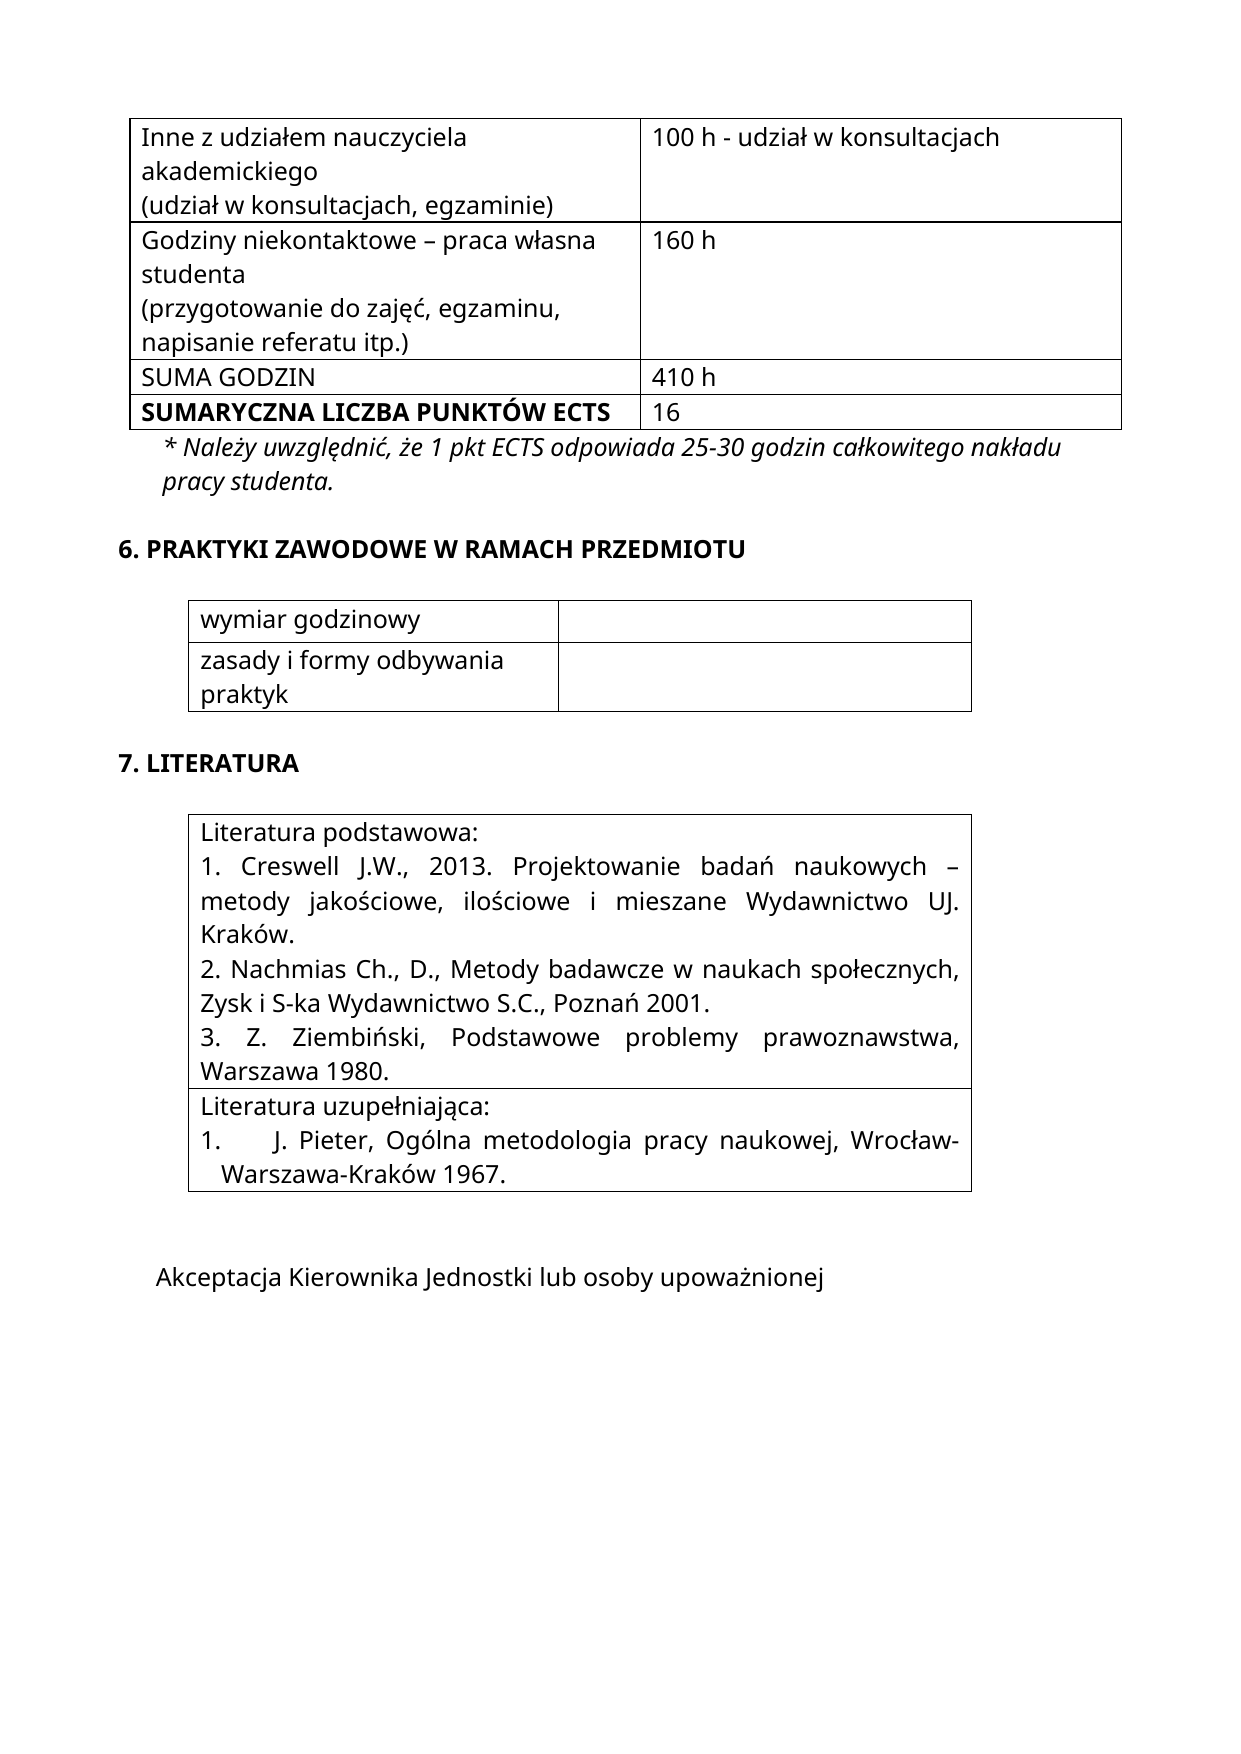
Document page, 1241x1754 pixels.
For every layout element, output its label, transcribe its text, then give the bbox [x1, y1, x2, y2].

table_cell [559, 643, 971, 711]
table_cell 16 [641, 395, 1121, 429]
table_header Literatura podstawowa: 1. Creswell J.W., 2013. Projektowanie badań naukowych – metody jakościowe, ilościowe i mieszane Wydawnictwo UJ. Kraków. 2. Nachmias Ch., D., Metody badawcze w naukach społecznych, Zysk i S-ka Wydawnictwo S.C., Poznań 2001. 3. Z. Ziembiński, Podstawowe problemy prawoznawstwa, Warszawa 1980. [189, 815, 971, 1087]
text 7. LITERATURA [118, 746, 1122, 780]
table_cell Literatura uzupełniająca: J. Pieter, Ogólna metodologia pracy naukowej, Wrocław-Warszawa-Kraków 1967. [189, 1089, 971, 1191]
table_cell SUMA GODZIN [131, 360, 640, 394]
table_cell Godziny niekontaktowe – praca własna studenta (przygotowanie do zajęć, egzaminu, napisanie referatu itp.) [131, 223, 640, 359]
table_cell 160 h [641, 223, 1121, 359]
table_cell zasady i formy odbywania praktyk [189, 643, 558, 711]
table_cell SUMARYCZNA LICZBA PUNKTÓW ECTS [131, 395, 640, 429]
text 6. PRAKTYKI ZAWODOWE W RAMACH PRZEDMIOTU [118, 532, 1122, 566]
table_cell Inne z udziałem nauczyciela akademickiego (udział w konsultacjach, egzaminie) [131, 119, 640, 221]
table_header wymiar godzinowy [189, 601, 558, 642]
table_cell 100 h - udział w konsultacjach [641, 119, 1121, 221]
table_cell 410 h [641, 360, 1121, 394]
text Akceptacja Kierownika Jednostki lub osoby upoważnionej [156, 1260, 1122, 1294]
table_header [559, 601, 971, 642]
text * Należy uwzględnić, że 1 pkt ECTS odpowiada 25-30 godzin całkowitego nakładu pracy studenta. [162, 430, 1122, 498]
